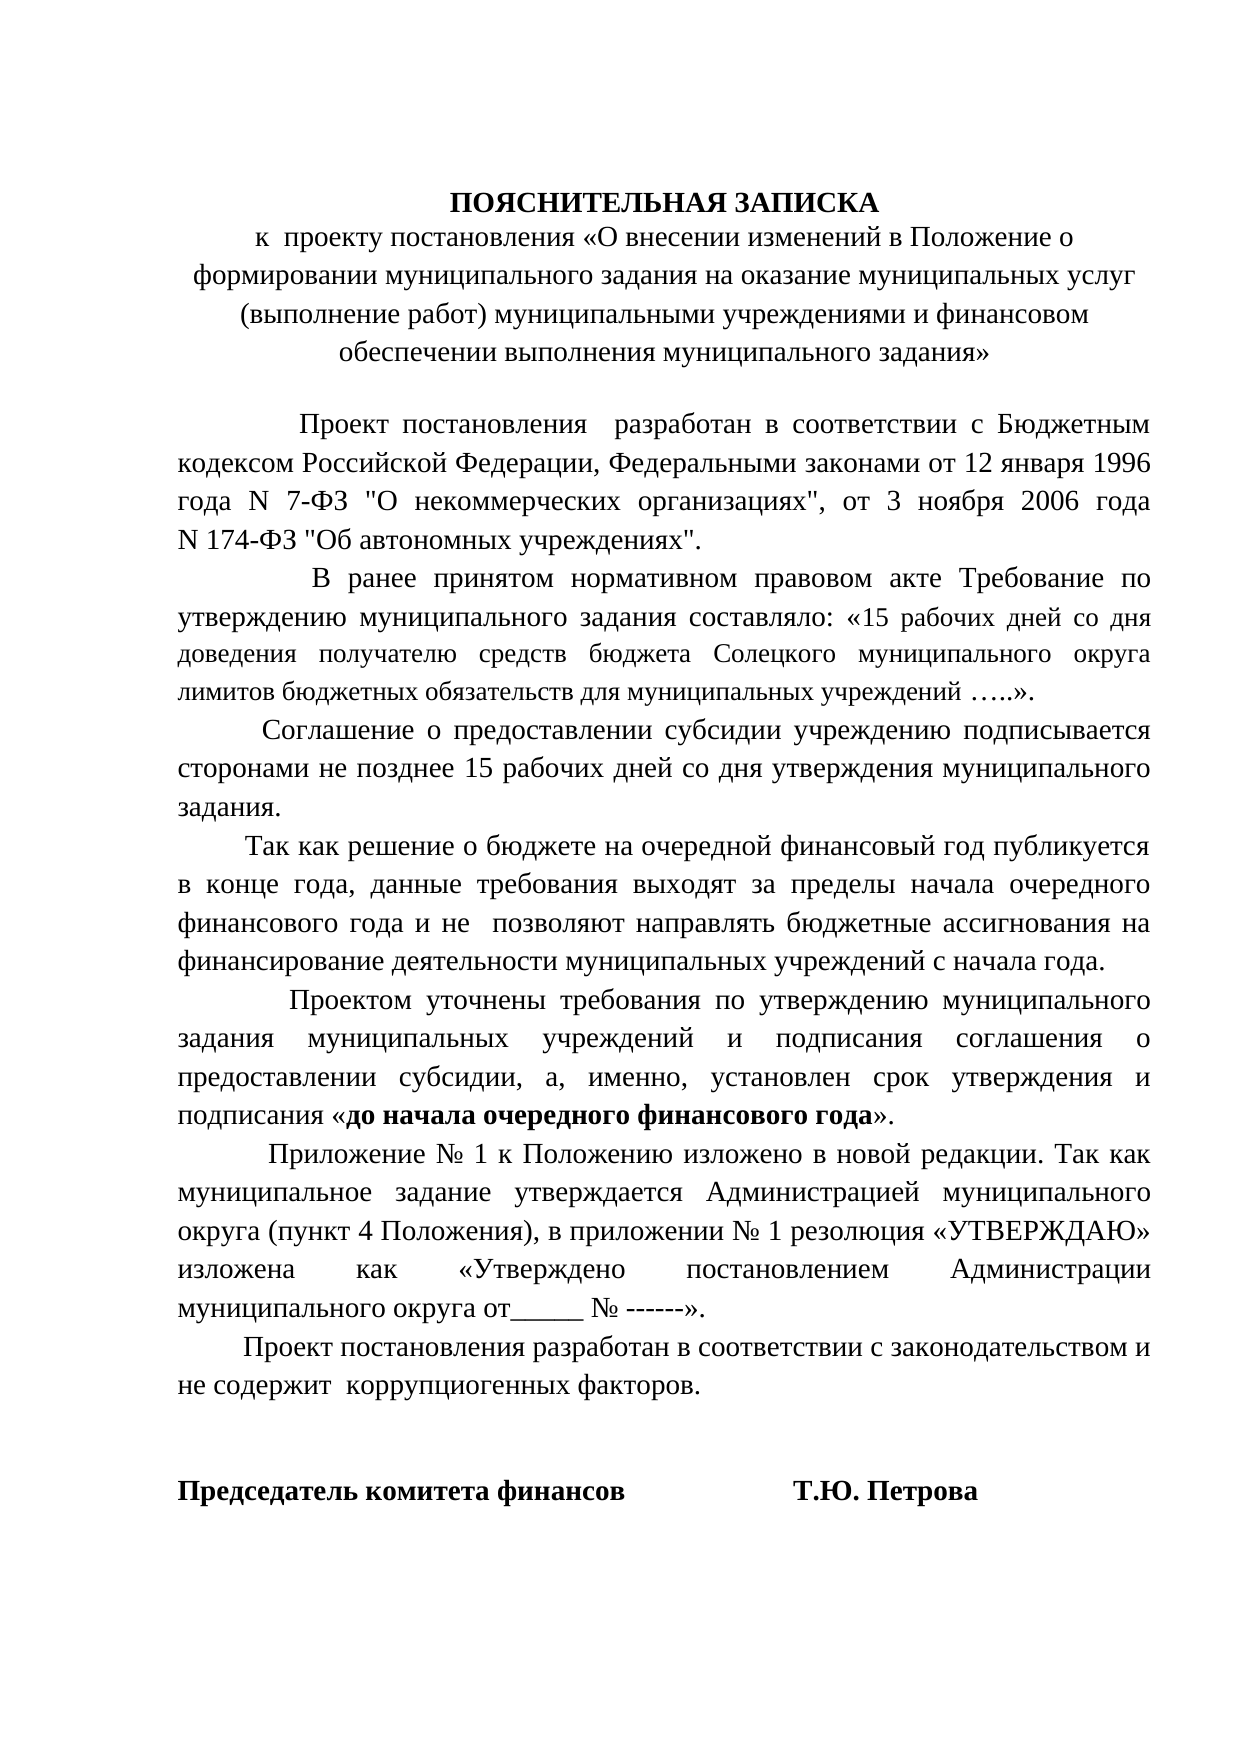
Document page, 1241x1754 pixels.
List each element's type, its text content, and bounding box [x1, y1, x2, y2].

title к проекту постановления «О внесении изменений в Положение о формировании муниципального задания на оказание муниципальных услуг (выполнение работ) муниципальными учреждениями и финансовом обеспечении выполнения муниципального задания» [177, 219, 1152, 368]
text Соглашение о предоставлении субсидии учреждению подписывается сторонами не позднее 15 рабочих дней со дня утверждения муниципального задания. [177, 712, 1152, 823]
title Проект постановления разработан в соответствии с законодательством и не содержит коррупциогенных факторов. [177, 1329, 1152, 1401]
title Проектом уточнены требования по утверждению муниципального задания муниципальных учреждений и подписания соглашения о предоставлении субсидии, а, именно, установлен срок утверждения и подписания «до начала очередного финансового года». [177, 982, 1152, 1131]
text ПОЯСНИТЕЛЬНАЯ ЗАПИСКА [177, 185, 1152, 219]
text Председатель комитета финансов Т.Ю. Петрова [177, 1473, 1152, 1506]
text Так как решение о бюджете на очередной финансовый год публикуется в конце года, данные требования выходят за пределы начала очередного финансового года и не позволяют направлять бюджетные ассигнования на финансирование деятельности муниципальных учреждений с начала года. [177, 828, 1152, 977]
text В ранее принятом нормативном правовом акте Требование по утверждению муниципального задания составляло: «15 рабочих дней со дня доведения получателю средств бюджета Солецкого муниципального округа лимитов бюджетных обязательств для муниципальных учреждений …..». [177, 561, 1152, 707]
title Приложение № 1 к Положению изложено в новой редакции. Так как муниципальное задание утверждается Администрацией муниципального округа (пункт 4 Положения), в приложении № 1 резолюция «УТВЕРЖДАЮ» изложена как «Утверждено постановлением Администрации муниципального округа от_____ № ------». [177, 1136, 1152, 1324]
text Проект постановления разработан в соответствии с Бюджетным кодексом Российской Федерации, Федеральными законами от 12 января 1996 года N 7-ФЗ "О некоммерческих организациях", от 3 ноября 2006 года N 174-ФЗ "Об автономных учреждениях". [177, 406, 1152, 556]
